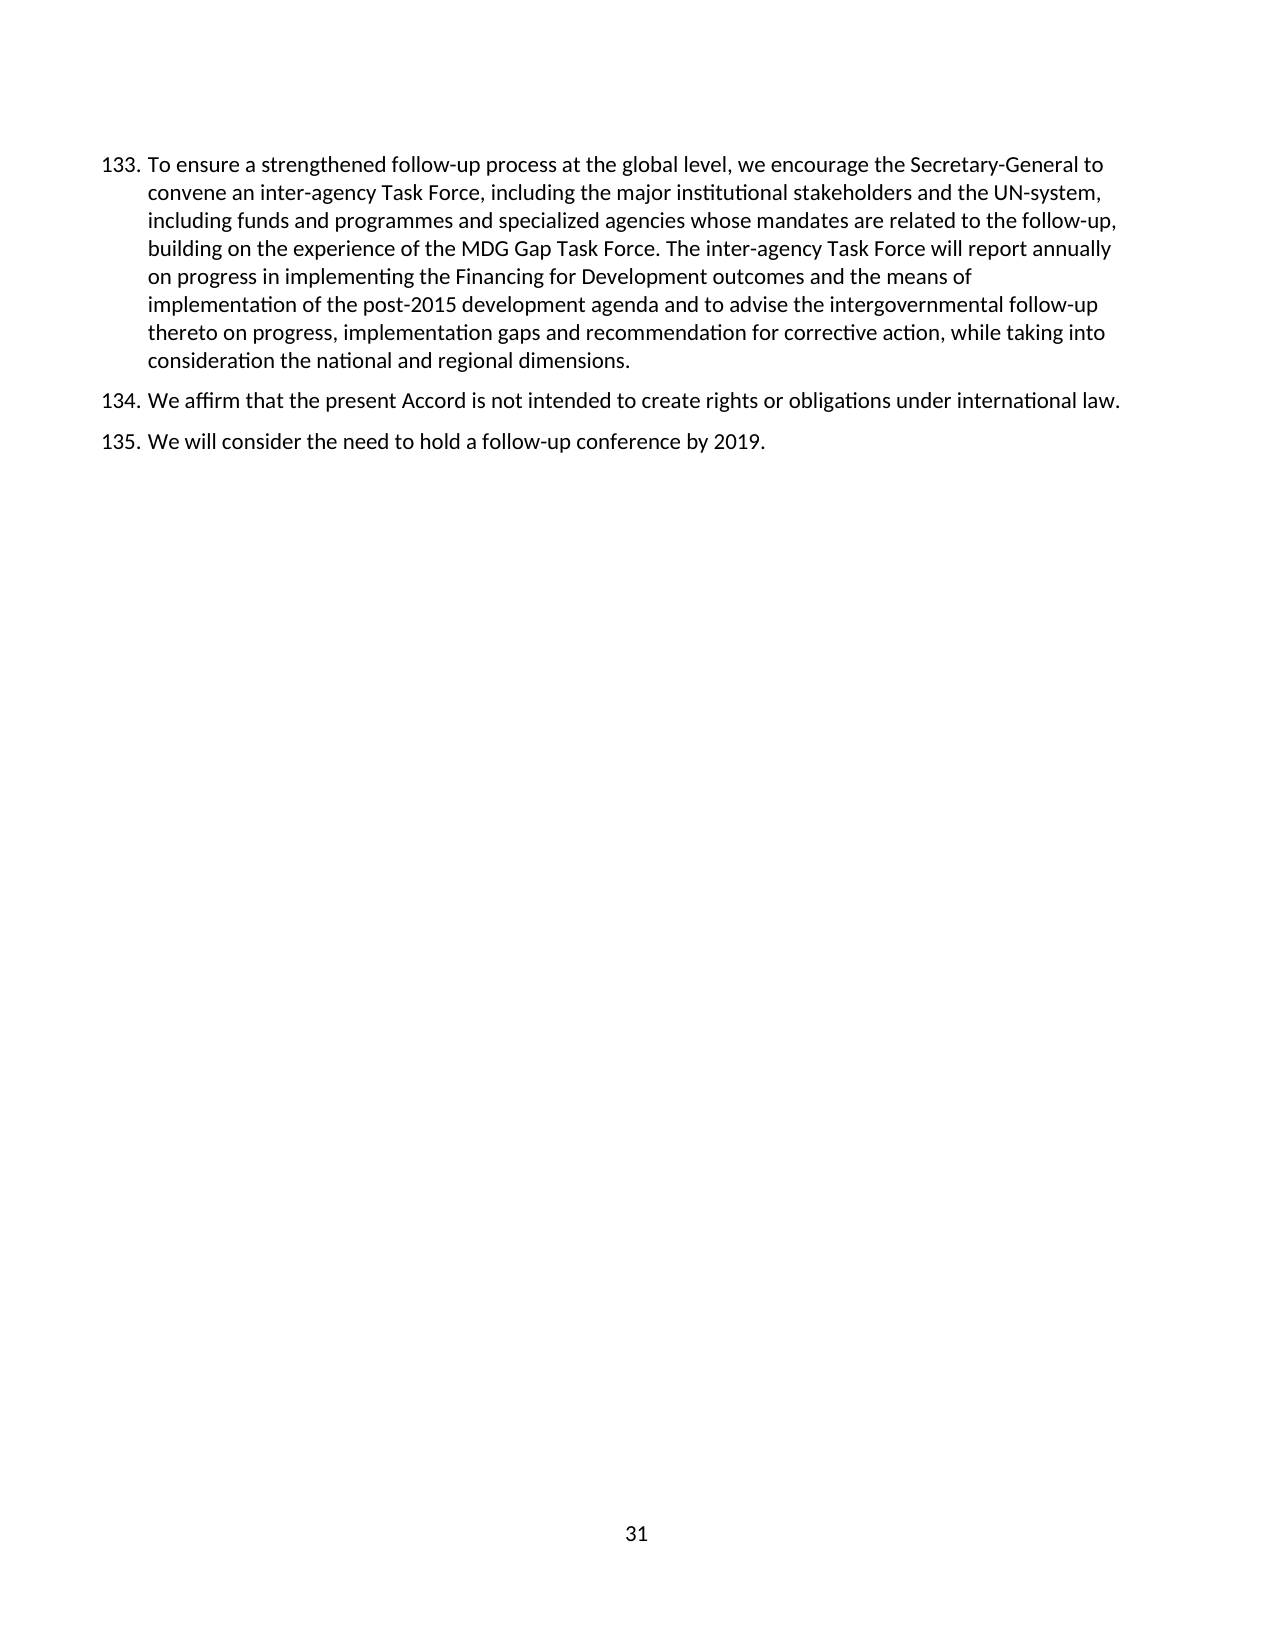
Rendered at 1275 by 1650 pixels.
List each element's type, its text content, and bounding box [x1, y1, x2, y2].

list We affirm that the present Accord is not intended to create rights or obligations under international law. [101, 387, 1125, 415]
list We will consider the need to hold a follow-up conference by 2019. [101, 427, 1125, 455]
list To ensure a strengthened follow-up process at the global level, we encourage the Secretary-General to convene an inter-agency Task Force, including the major institutional stakeholders and the UN-system, including funds and programmes and specialized agencies whose mandates are related to the follow-up, building on the experience of the MDG Gap Task Force. The inter-agency Task Force will report annually on progress in implementing the Financing for Development outcomes and the means of implementation of the post-2015 development agenda and to advise the intergovernmental follow-up thereto on progress, implementation gaps and recommendation for corrective action, while taking into consideration the national and regional dimensions. [101, 150, 1125, 374]
